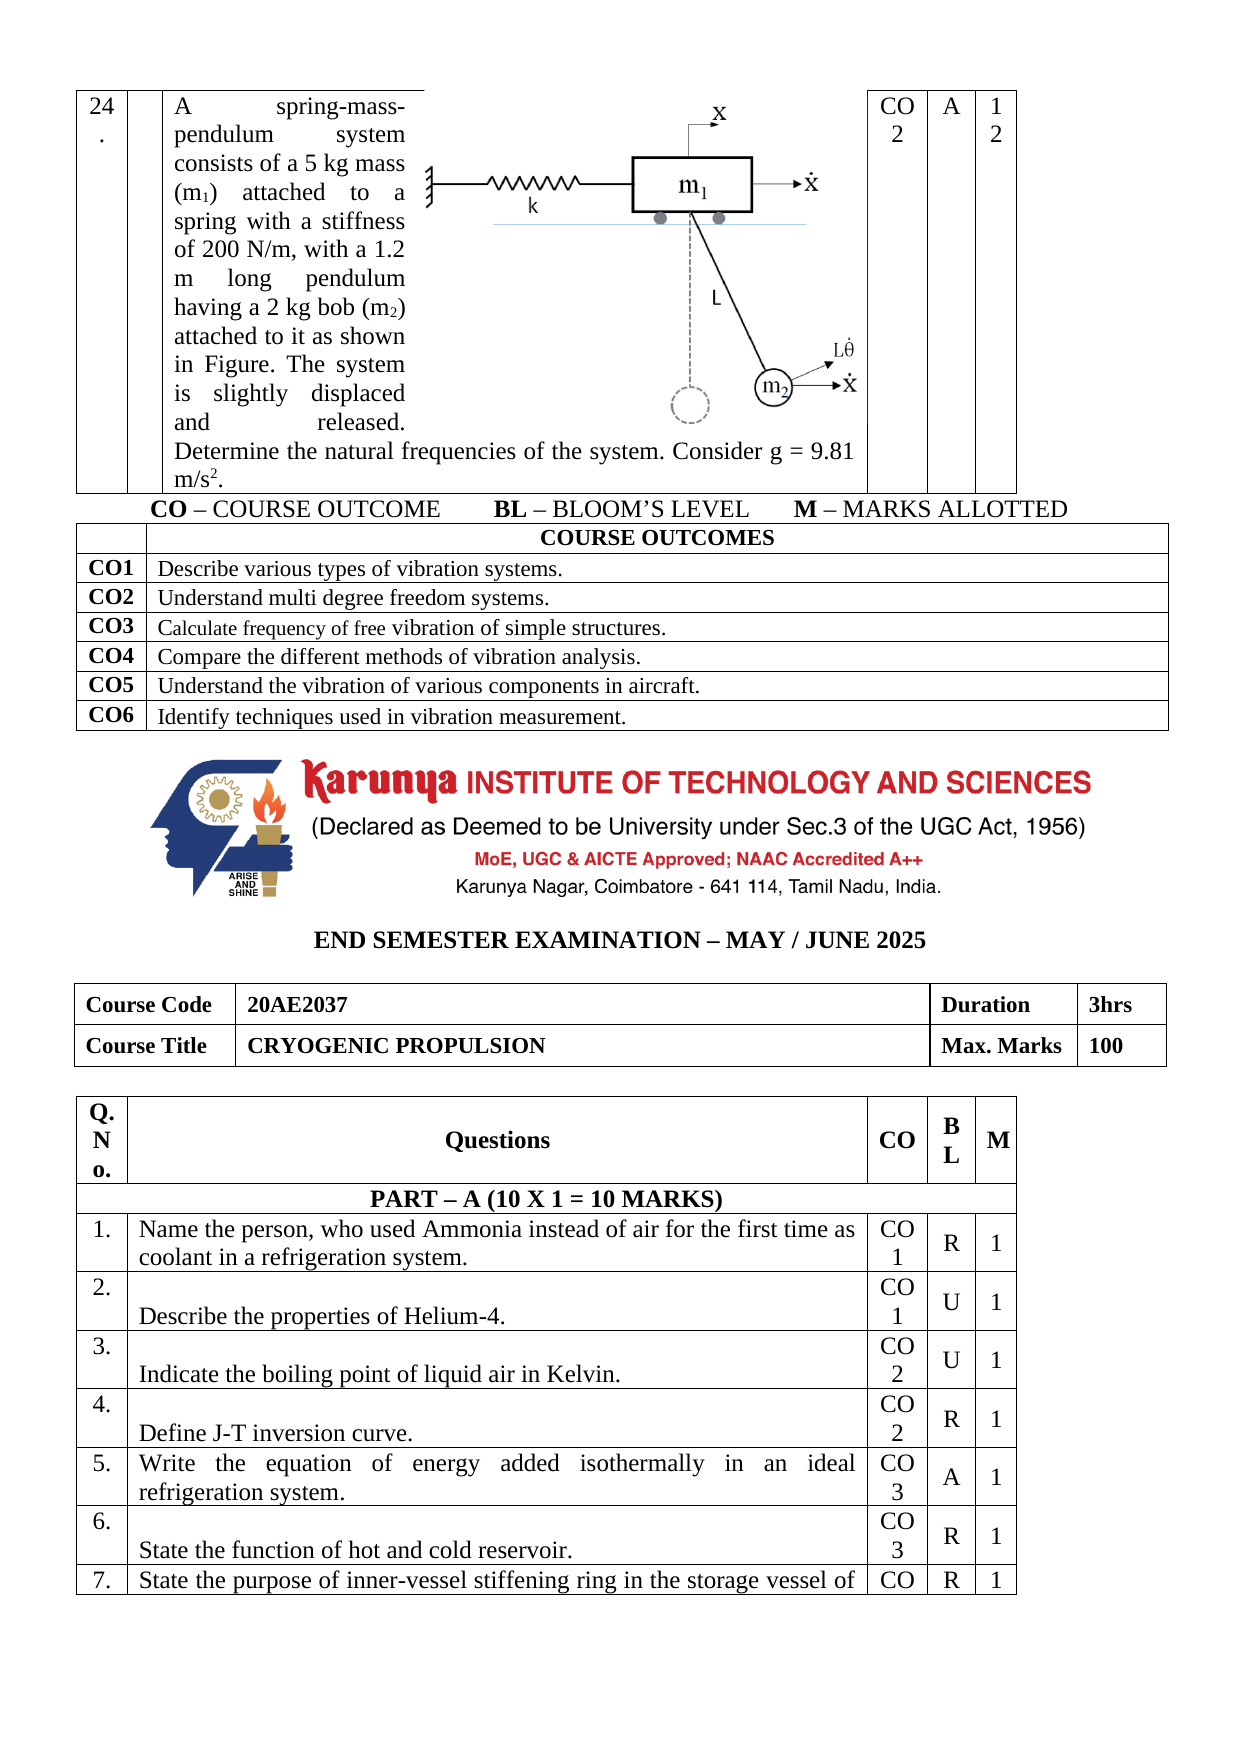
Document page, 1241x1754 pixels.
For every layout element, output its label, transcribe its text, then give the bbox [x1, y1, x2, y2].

table_cell Calculate frequency of free vibration of simple structures. [147, 613, 1168, 641]
table_header [77, 524, 146, 553]
table_header Course Code [75, 984, 235, 1024]
table_cell Indicate the boiling point of liquid air in Kelvin. [128, 1331, 867, 1388]
table_cell A spring-mass-pendulum system consists of a 5 kg mass (m1) attached to a spring with a stiffness of 200 N/m, with a 1.2 m long pendulum having a 2 kg bob (m2) attached to it as shown in Figure. The system is slightly displaced and released. Determine the natural frequencies of the system. Consider g = 9.81 m/s2. [163, 91, 867, 493]
table_cell Name the person, who used Ammonia instead of air for the first time as coolant in a refrigeration system. [128, 1214, 867, 1271]
table_cell R [928, 1389, 975, 1447]
table_cell CO2 [868, 91, 927, 493]
table_cell 1 [976, 1214, 1016, 1271]
table_cell State the function of hot and cold reservoir. [128, 1506, 867, 1564]
table_cell CRYOGENIC PROPULSION [236, 1025, 929, 1066]
table_cell CO3 [77, 613, 146, 641]
table_cell 1 [976, 1272, 1016, 1330]
table_cell 1 [976, 1331, 1016, 1388]
table_cell A [928, 1448, 975, 1505]
table_cell CO1 [868, 1272, 927, 1330]
table_header M [976, 1097, 1016, 1183]
table_cell 100 [1078, 1025, 1166, 1066]
table_cell CO6 [77, 701, 146, 729]
table_cell Define J-T inversion curve. [128, 1389, 867, 1447]
table_header BL [928, 1097, 975, 1183]
table_cell 1. [77, 1214, 127, 1271]
table_cell 24. [77, 91, 127, 493]
table_cell Course Title [75, 1025, 235, 1066]
table_cell U [928, 1331, 975, 1388]
table_cell Describe the properties of Helium-4. [128, 1272, 867, 1330]
table_cell PART – A (10 X 1 = 10 MARKS) [77, 1184, 1016, 1213]
table_cell Understand the vibration of various components in aircraft. [147, 672, 1168, 700]
table_cell U [928, 1272, 975, 1330]
table_cell CO5 [77, 672, 146, 700]
table_cell 1 [976, 1506, 1016, 1564]
table_cell 6. [77, 1506, 127, 1564]
table_cell A [928, 91, 975, 493]
table_cell CO3 [868, 1506, 927, 1564]
table_cell Compare the different methods of vibration analysis. [147, 642, 1168, 671]
table_header Duration [931, 984, 1077, 1024]
text CO – COURSE OUTCOME BL – BLOOM’S LEVEL M – MARKS ALLOTTED [150, 494, 1090, 523]
table_cell Describe various types of vibration systems. [147, 554, 1168, 582]
table_cell Identify techniques used in vibration measurement. [147, 701, 1168, 729]
table_cell Write the equation of energy added isothermally in an ideal refrigeration system. [128, 1448, 867, 1505]
table_cell 12 [976, 91, 1016, 493]
table_cell CO2 [77, 583, 146, 612]
table_cell CO2 [868, 1331, 927, 1388]
table_cell 1 [976, 1389, 1016, 1447]
table_cell R [928, 1565, 975, 1594]
table_cell 4. [77, 1389, 127, 1447]
table_cell CO4 [868, 1565, 927, 1594]
table_header COURSE OUTCOMES [147, 524, 1168, 553]
table_cell 7. [77, 1565, 127, 1594]
table_cell 2. [77, 1272, 127, 1330]
picture [150, 759, 1091, 897]
table_cell 3. [77, 1331, 127, 1388]
table_cell 1 [976, 1448, 1016, 1505]
table_cell Understand multi degree freedom systems. [147, 583, 1168, 612]
table_cell Max. Marks [931, 1025, 1077, 1066]
table_cell CO2 [868, 1389, 927, 1447]
table_header 20AE2037 [236, 984, 929, 1024]
picture [424, 90, 868, 424]
table_cell CO4 [77, 642, 146, 671]
table_cell CO1 [868, 1214, 927, 1271]
table_cell 1 [976, 1565, 1016, 1594]
table_cell [128, 91, 162, 493]
table_cell R [928, 1506, 975, 1564]
table_header Q. No. [77, 1097, 127, 1183]
table_cell CO3 [868, 1448, 927, 1505]
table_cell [128, 1565, 867, 1594]
table_header 3hrs [1078, 984, 1166, 1024]
table_header Questions [128, 1097, 867, 1183]
table_header CO [868, 1097, 927, 1183]
table_cell R [928, 1214, 975, 1271]
table_cell 5. [77, 1448, 127, 1505]
table_cell CO1 [77, 554, 146, 582]
text END SEMESTER EXAMINATION – MAY / JUNE 2025 [150, 926, 1090, 954]
